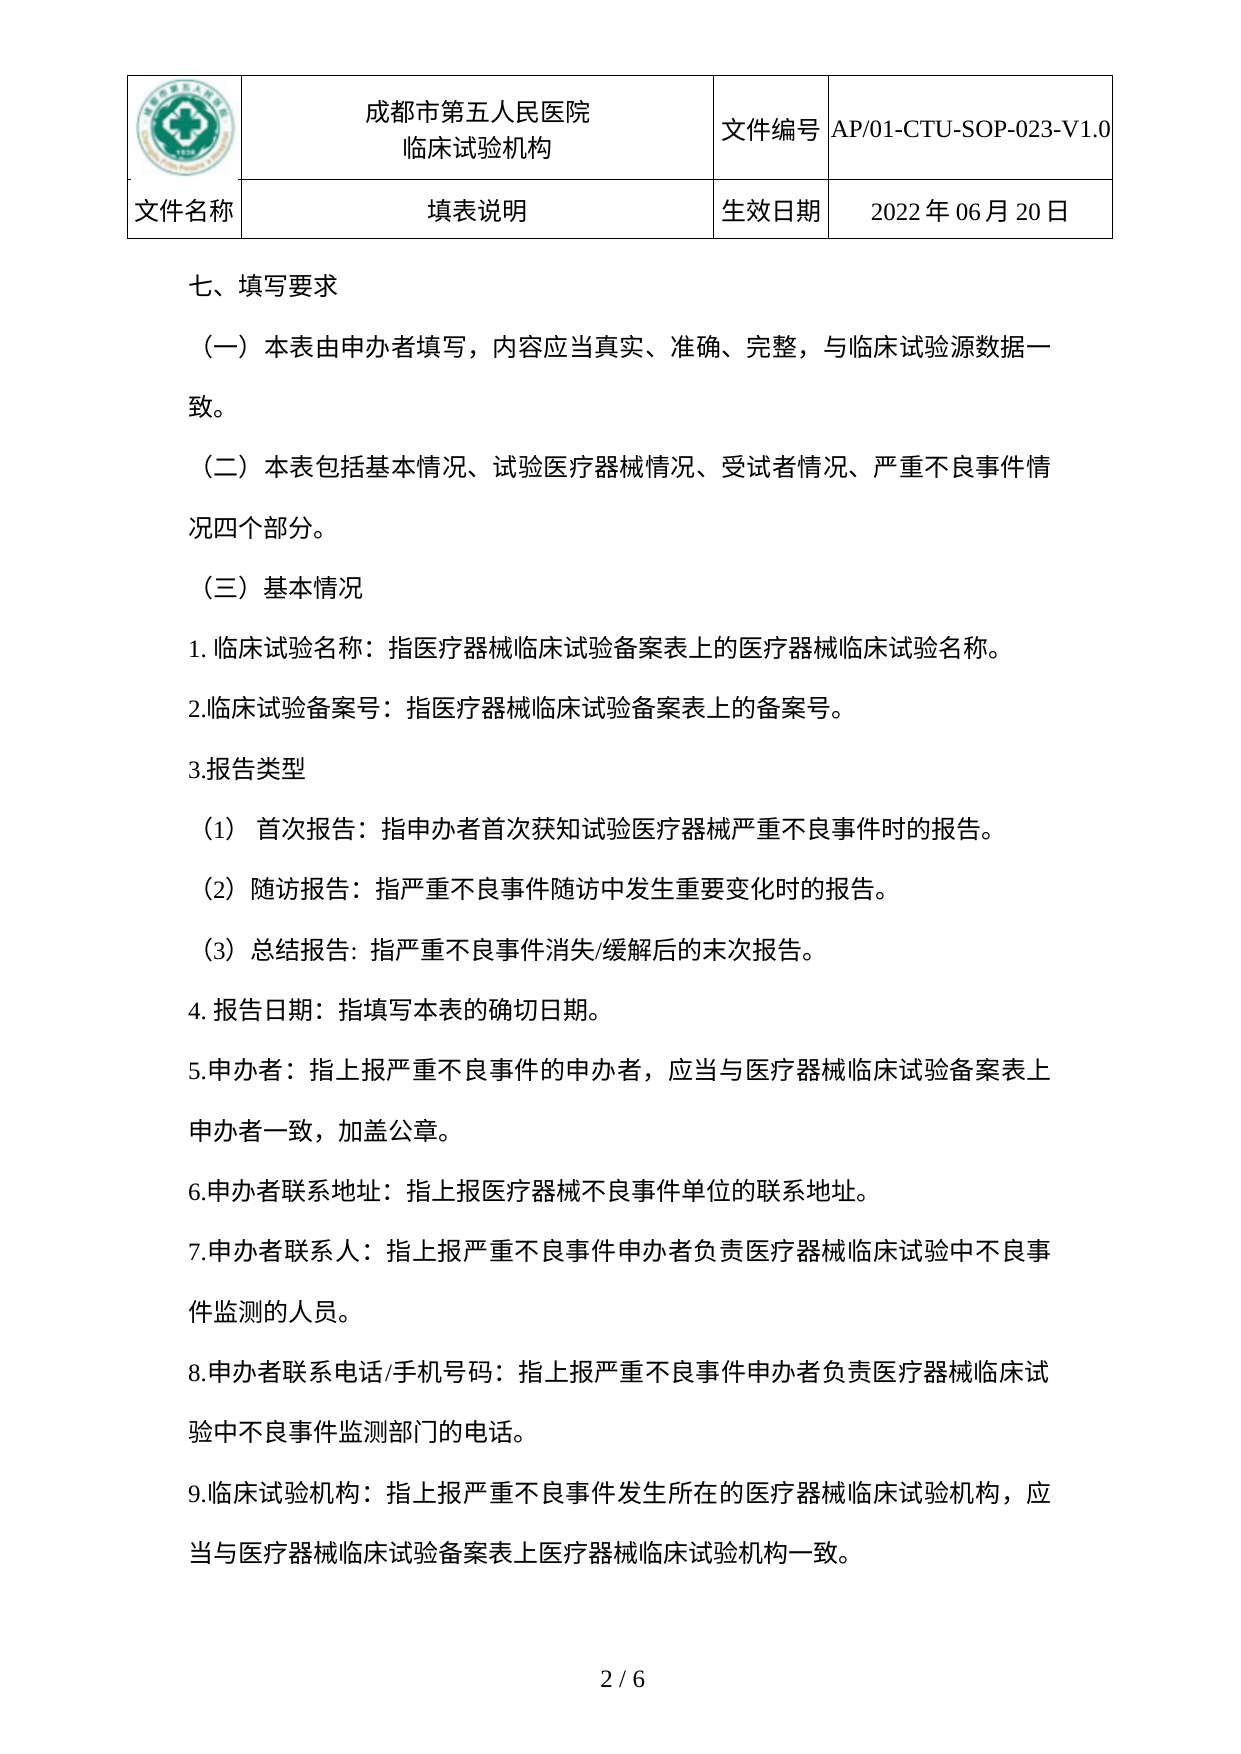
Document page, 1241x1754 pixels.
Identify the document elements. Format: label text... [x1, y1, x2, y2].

list 8.申办者联系电话/手机号码：指上报严重不良事件申办者负责医疗器械临床试验中不良事件监测部门的电话。 [188, 1333, 1052, 1454]
picture [130, 77, 239, 179]
list 2.临床试验备案号：指医疗器械临床试验备案表上的备案号。 [188, 670, 1052, 730]
list 5.申办者：指上报严重不良事件的申办者，应当与医疗器械临床试验备案表上申办者一致，加盖公章。 [188, 1032, 1052, 1152]
list 9.临床试验机构：指上报严重不良事件发生所在的医疗器械临床试验机构，应当与医疗器械临床试验备案表上医疗器械临床试验机构一致。 [188, 1454, 1052, 1574]
list 7.申办者联系人：指上报严重不良事件申办者负责医疗器械临床试验中不良事件监测的人员。 [188, 1212, 1052, 1333]
list 3.报告类型 [188, 730, 1052, 790]
list 1. 临床试验名称：指医疗器械临床试验备案表上的医疗器械临床试验名称。 [188, 609, 1052, 670]
list 6.申办者联系地址：指上报医疗器械不良事件单位的联系地址。 [188, 1152, 1052, 1212]
list 七、填写要求 [188, 247, 1052, 308]
list （三）基本情况 [188, 549, 1052, 609]
list （2）随访报告：指严重不良事件随访中发生重要变化时的报告。 [188, 851, 1052, 911]
list （3）总结报告: 指严重不良事件消失/缓解后的末次报告。 [188, 911, 1052, 971]
list （1） 首次报告：指申办者首次获知试验医疗器械严重不良事件时的报告。 [188, 790, 1052, 851]
list 4. 报告日期：指填写本表的确切日期。 [188, 971, 1052, 1032]
list （一）本表由申办者填写，内容应当真实、准确、完整，与临床试验源数据一致。 [188, 308, 1052, 428]
list （二）本表包括基本情况、试验医疗器械情况、受试者情况、严重不良事件情况四个部分。 [188, 428, 1052, 549]
